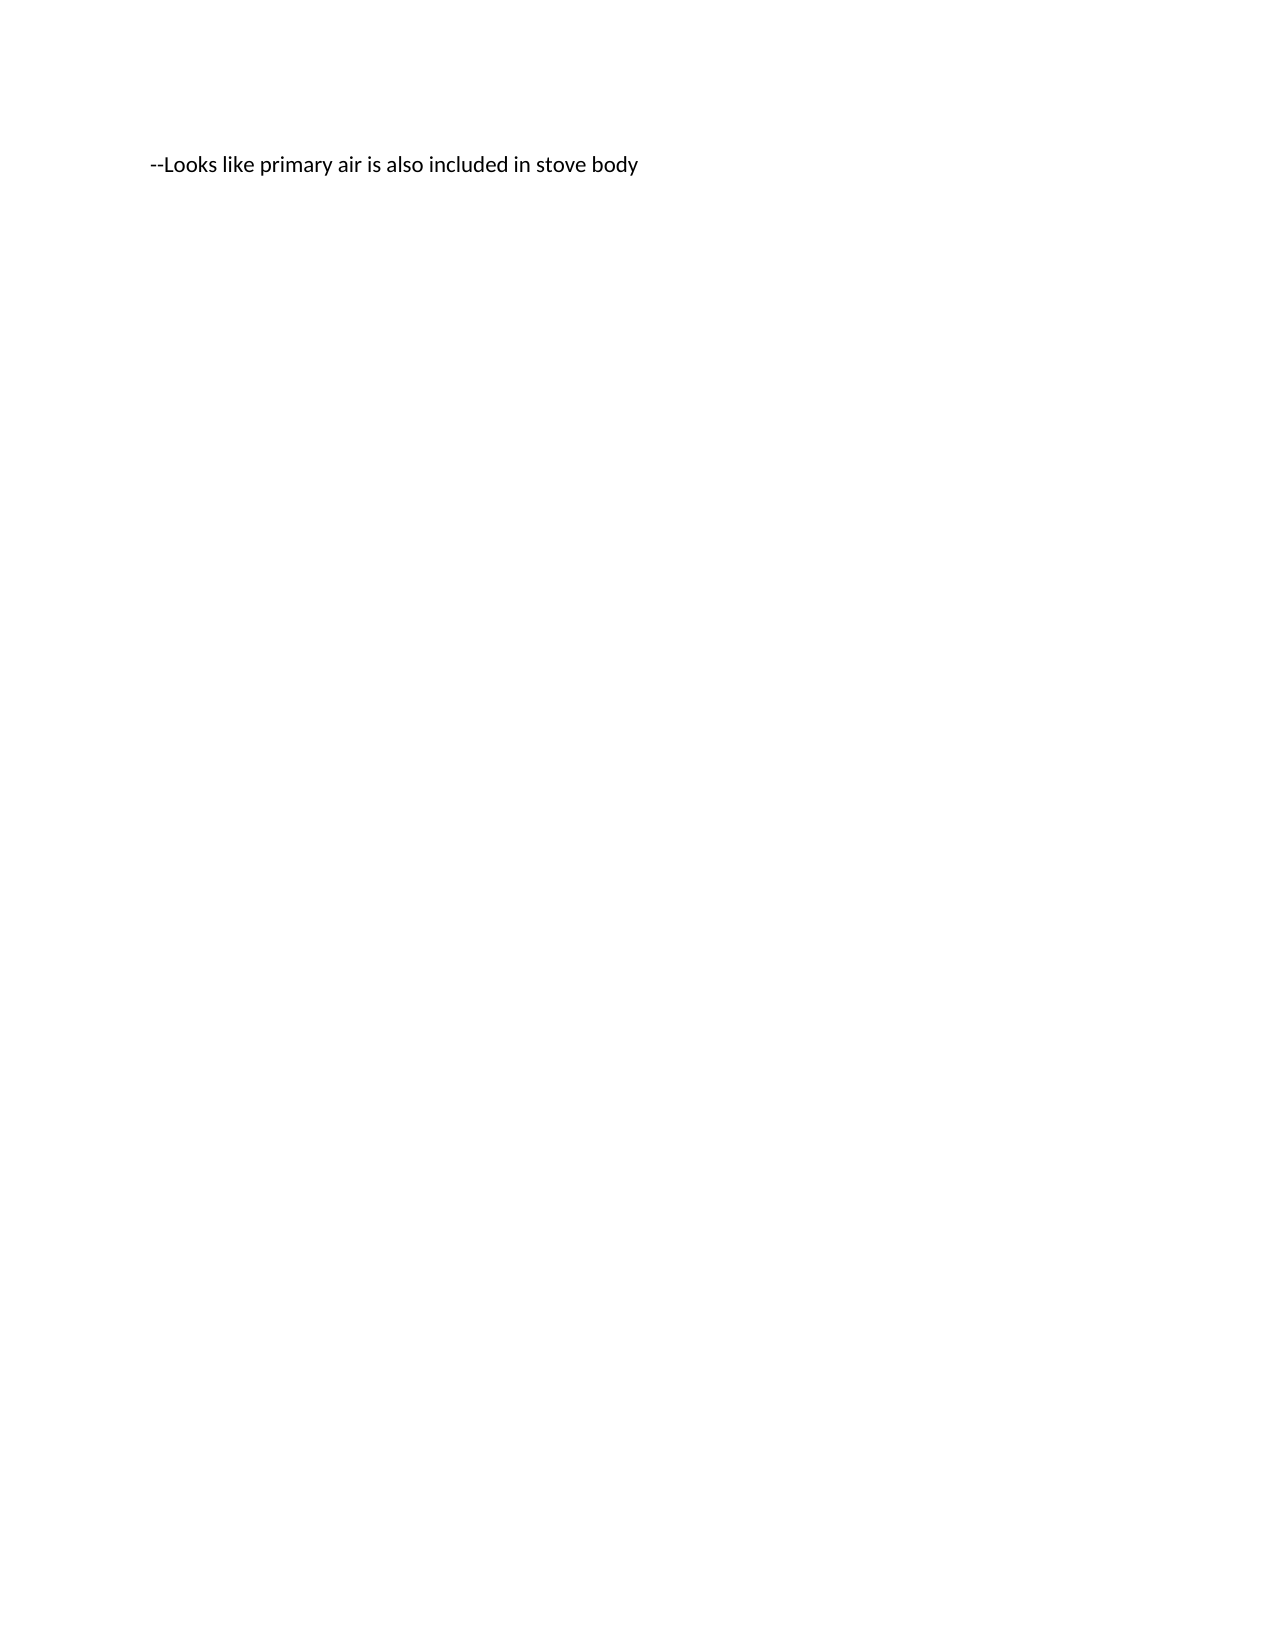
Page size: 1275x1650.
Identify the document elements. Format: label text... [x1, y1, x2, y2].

text --Looks like primary air is also included in stove body [150, 150, 1125, 178]
